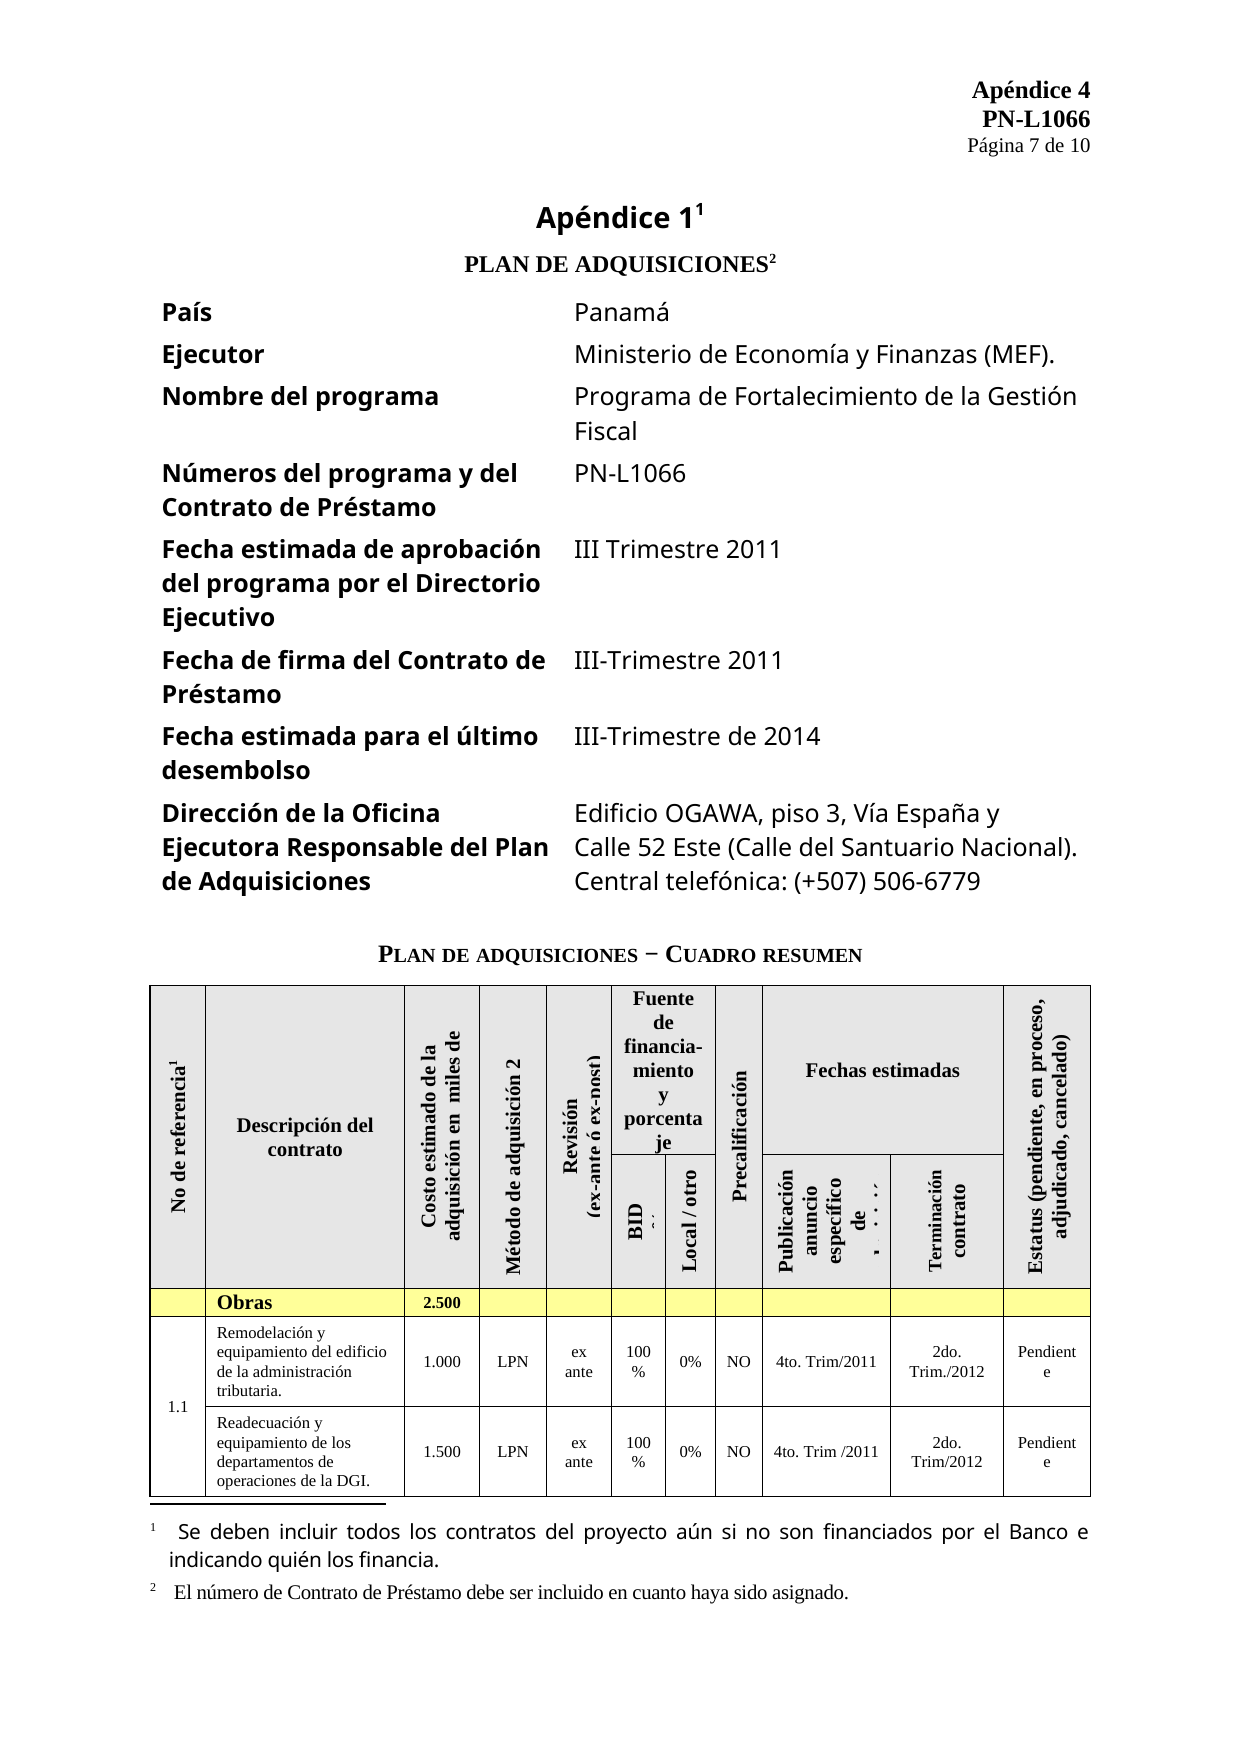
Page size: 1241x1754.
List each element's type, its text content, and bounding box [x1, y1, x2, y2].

table_cell [612, 1289, 665, 1316]
subtitle Apéndice 1 [150, 198, 1090, 237]
table_cell Fecha estimada de aprobación del programa por el Directorio Ejecutivo [150, 528, 563, 638]
table_cell 100% [612, 1407, 665, 1496]
table_cell 1.000 [405, 1317, 479, 1406]
table_cell Pendiente [1004, 1317, 1090, 1406]
table_header Costo estimado de la adquisición en miles de dólares de US$ [405, 986, 479, 1288]
table_cell Nombre del programa [150, 375, 563, 451]
table_cell [1004, 1289, 1090, 1316]
table_cell 100% [612, 1317, 665, 1406]
table_cell Remodelación y equipamiento del edificio de la administración tributaria. [206, 1317, 404, 1406]
table_cell 2do. Trim/2012 [891, 1407, 1003, 1496]
table_cell III-Trimestre 2011 [563, 638, 1094, 715]
table_cell NO [716, 1407, 762, 1496]
table_header No de referencia1 [151, 986, 205, 1288]
table_cell [480, 1289, 546, 1316]
table_header Revisión (ex-ante ó ex-post) [547, 986, 611, 1288]
table_cell Pendiente [1004, 1407, 1090, 1496]
table_header Descripción del contrato [206, 986, 404, 1288]
table_cell 4to. Trim/2011 [763, 1317, 890, 1406]
table_header Fechas estimadas [763, 986, 1003, 1154]
table_cell 0% [666, 1407, 715, 1496]
table_cell Publicación anuncio específico de adquisición [763, 1155, 890, 1288]
table_cell Terminación contrato [891, 1155, 1003, 1288]
text Plan de adquisiciones − Cuadro resumen [150, 939, 1090, 968]
table_header Fuente de financia-miento y porcentaje [612, 986, 715, 1154]
table_cell Programa de Fortalecimiento de la Gestión Fiscal [563, 375, 1094, 451]
table_cell [666, 1289, 715, 1316]
table_cell Readecuación y equipamiento de los departamentos de operaciones de la DGI. [206, 1407, 404, 1496]
table_header Panamá [563, 290, 1094, 332]
table_cell Ejecutor [150, 333, 563, 375]
table_cell Números del programa y del Contrato de Préstamo [150, 451, 563, 528]
table_cell 2.500 [405, 1289, 479, 1316]
table_cell Local / otro % [666, 1155, 715, 1288]
table_header País [150, 290, 563, 332]
table_cell LPN [480, 1317, 546, 1406]
table_header Precalificación (Sí/No) [716, 986, 762, 1288]
table_cell Edificio OGAWA, piso 3, Vía España y Calle 52 Este (Calle del Santuario Nacional). Central telefónica: (+507) 506-6779 [563, 791, 1094, 902]
table_cell NO [716, 1317, 762, 1406]
table_cell [891, 1289, 1003, 1316]
table_cell ex ante [547, 1317, 611, 1406]
table_cell [716, 1289, 762, 1316]
table_cell Obras [206, 1289, 404, 1316]
table_cell [763, 1289, 890, 1316]
table_cell III Trimestre 2011 [563, 528, 1094, 638]
table_cell LPN [480, 1407, 546, 1496]
table_cell Ministerio de Economía y Finanzas (MEF). [563, 333, 1094, 375]
table_cell PN-L1066 [563, 451, 1094, 528]
table_header Estatus (pendiente, en proceso, adjudicado, cancelado) [1004, 986, 1090, 1288]
table_cell [151, 1289, 205, 1316]
table_cell 4to. Trim /2011 [763, 1407, 890, 1496]
table_cell BID % [612, 1155, 665, 1288]
table_cell 2do. Trim./2012 [891, 1317, 1003, 1406]
table_cell ex ante [547, 1407, 611, 1496]
table_cell Fecha estimada para el último desembolso [150, 715, 563, 791]
table_cell III-Trimestre de 2014 [563, 715, 1094, 791]
table_cell Fecha de firma del Contrato de Préstamo [150, 638, 563, 715]
table_cell Dirección de la Oficina Ejecutora Responsable del Plan de Adquisiciones [150, 791, 563, 902]
table_cell [547, 1289, 611, 1316]
table_cell 1.1 [151, 1317, 205, 1496]
text PLAN DE ADQUISICIONES [150, 250, 1090, 278]
table_cell 0% [666, 1317, 715, 1406]
table_cell 1.500 [405, 1407, 479, 1496]
table_header Método de adquisición 2 [480, 986, 546, 1288]
